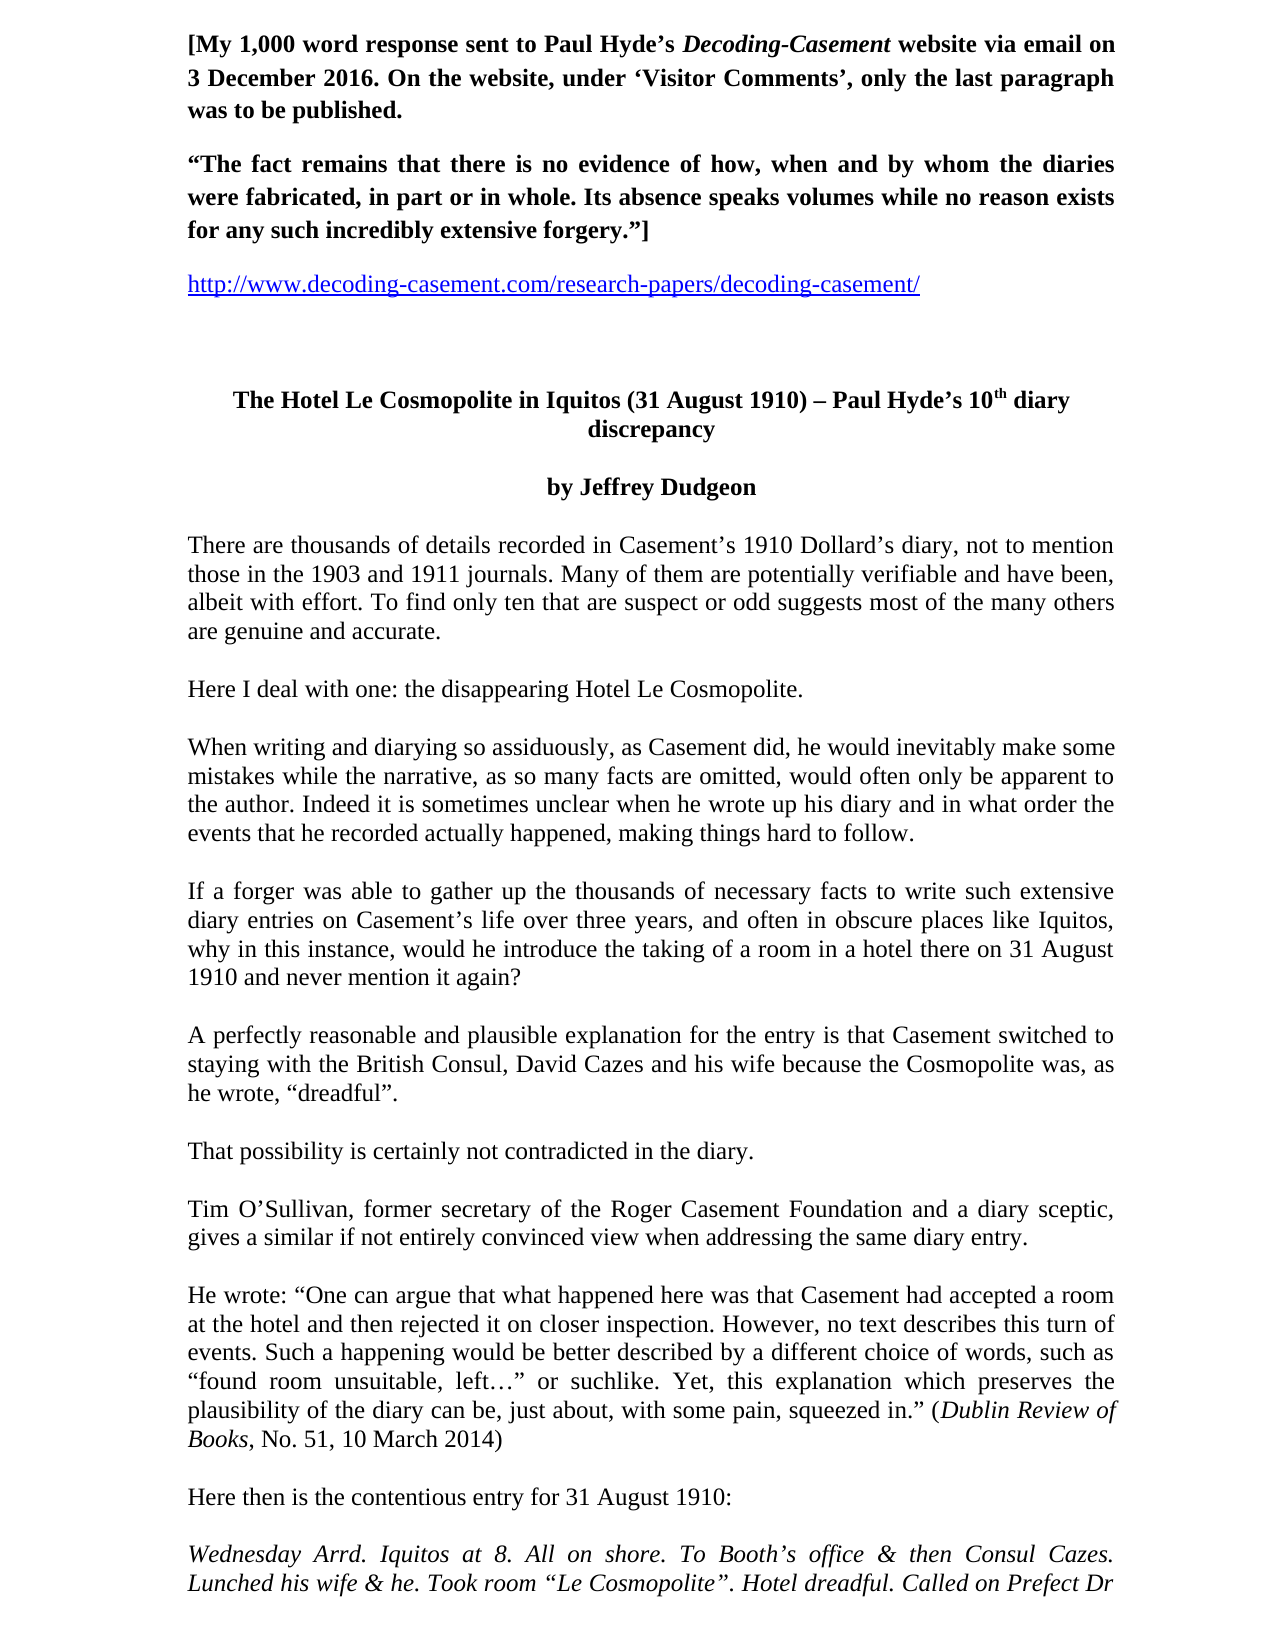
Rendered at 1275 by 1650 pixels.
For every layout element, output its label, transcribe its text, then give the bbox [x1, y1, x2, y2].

text Tim O’Sullivan, former secretary of the Roger Casement Foundation and a diary sceptic, gives a similar if not entirely convinced view when addressing the same diary entry. [187, 1194, 1116, 1251]
text A perfectly reasonable and plausible explanation for the entry is that Casement switched to staying with the British Consul, David Cazes and his wife because the Cosmopolite was, as he wrote, “dreadful”. [187, 1020, 1116, 1107]
text [My 1,000 word response sent to Paul Hyde’s Decoding-Casement website via email on 3 December 2016. On the website, under ‘Visitor Comments’, only the last paragraph was to be published. [187, 29, 1116, 124]
text “The fact remains that there is no evidence of how, when and by whom the diaries were fabricated, in part or in whole. Its absence speaks volumes while no reason exists for any such incredibly extensive forgery.”] [187, 149, 1116, 244]
text If a forger was able to gather up the thousands of necessary facts to write such extensive diary entries on Casement’s life over three years, and often in obscure places like Iquitos, why in this instance, would he introduce the taking of a room in a hotel there on 31 August 1910 and never mention it again? [187, 876, 1116, 991]
text by Jeffrey Dudgeon [187, 472, 1116, 501]
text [187, 1539, 1116, 1597]
text The Hotel Le Cosmopolite in Iquitos (31 August 1910) – Paul Hyde’s 10th diary discrepancy [187, 385, 1116, 443]
text When writing and diarying so assiduously, as Casement did, he would inevitably make some mistakes while the narrative, as so many facts are omitted, would often only be apparent to the author. Indeed it is sometimes unclear when he wrote up his diary and in what order the events that he recorded actually happened, making things hard to follow. [187, 732, 1116, 847]
text He wrote: “One can argue that what happened here was that Casement had accepted a room at the hotel and then rejected it on closer inspection. However, no text describes this turn of events. Such a happening would be better described by a different choice of words, such as “found room unsuitable, left…” or suchlike. Yet, this explanation which preserves the plausibility of the diary can be, just about, with some pain, squeezed in.” (Dublin Review of Books, No. 51, 10 March 2014) [187, 1280, 1116, 1452]
text http://www.decoding-casement.com/research-papers/decoding-casement/ [187, 269, 1116, 298]
text That possibility is certainly not contradicted in the diary. [187, 1136, 1116, 1164]
text There are thousands of details recorded in Casement’s 1910 Dollard’s diary, not to mention those in the 1903 and 1911 journals. Many of them are potentially verifiable and have been, albeit with effort. To find only ten that are suspect or odd suggests most of the many others are genuine and accurate. [187, 530, 1116, 645]
text Here then is the contentious entry for 31 August 1910: [187, 1482, 1116, 1510]
text Here I deal with one: the disappearing Hotel Le Cosmopolite. [187, 674, 1116, 703]
